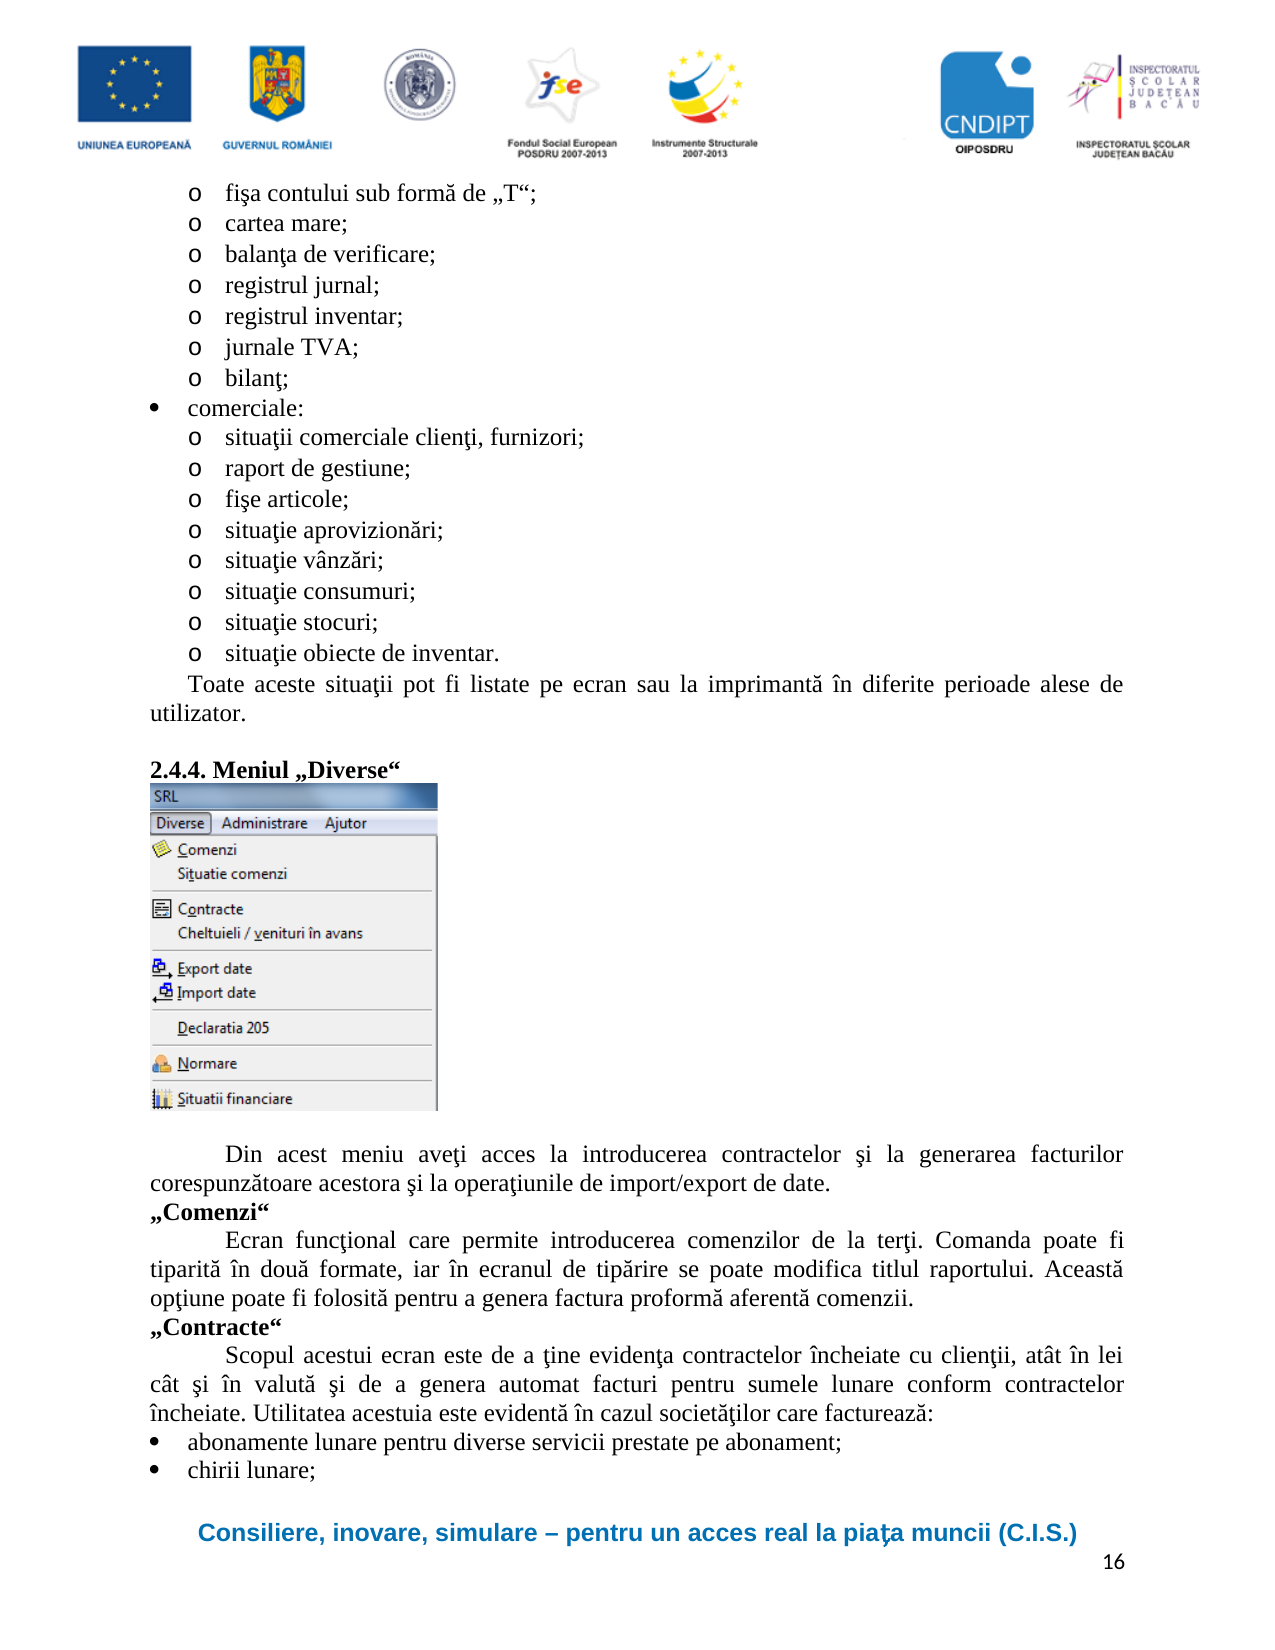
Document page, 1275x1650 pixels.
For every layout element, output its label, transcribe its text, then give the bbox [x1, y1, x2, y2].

list situaţie vânzări; [187, 546, 1125, 576]
text Scopul acestui ecran este de a ţine evidenţa contractelor încheiate cu clienţii, atât în lei cât şi în valută şi de a genera automat facturi pentru sumele lunare conform contractelor încheiate. Utilitatea acestuia este evidentă în cazul societăţilor care facturează: [150, 1341, 1125, 1427]
picture [28, 18, 1241, 178]
list jurnale TVA; [187, 332, 1125, 363]
text Din acest meniu aveţi acces la introducerea contractelor şi la generarea facturilor corespunzătoare acestora şi la operaţiunile de import/export de date. [150, 1139, 1125, 1197]
list situaţie aprovizionări; [187, 515, 1125, 546]
text Ecran funcţional care permite introducerea comenzilor de la terţi. Comanda poate fi tiparită în două formate, iar în ecranul de tipărire se poate modifica titlul raportului. Această opţiune poate fi folosită pentru a genera factura proformă aferentă comenzii. [150, 1226, 1125, 1312]
list balanţa de verificare; [187, 239, 1125, 270]
list situaţii comerciale clienţi, furnizori; [187, 422, 1125, 453]
text Toate aceste situaţii pot fi listate pe ecran sau la imprimantă în diferite perioade alese de utilizator. [150, 669, 1125, 726]
list abonamente lunare pentru diverse servicii prestate pe abonament; [150, 1427, 1125, 1456]
text „Comenzi“ [150, 1197, 1125, 1226]
list fişa contului sub formă de „T“; [187, 178, 1125, 208]
list situaţie stocuri; [187, 607, 1125, 638]
text 2.4.4. Meniul „Diverse“ [150, 755, 1125, 784]
list chirii lunare; [150, 1456, 1125, 1484]
list cartea mare; [187, 208, 1125, 239]
list situaţie obiecte de inventar. [187, 638, 1125, 669]
list comerciale: [150, 393, 1125, 422]
text „Contracte“ [150, 1312, 1125, 1341]
list bilanţ; [187, 363, 1125, 393]
picture [150, 783, 438, 1111]
list registrul inventar; [187, 301, 1125, 332]
list registrul jurnal; [187, 270, 1125, 301]
list raport de gestiune; [187, 453, 1125, 484]
list situaţie consumuri; [187, 576, 1125, 607]
list fişe articole; [187, 484, 1125, 515]
